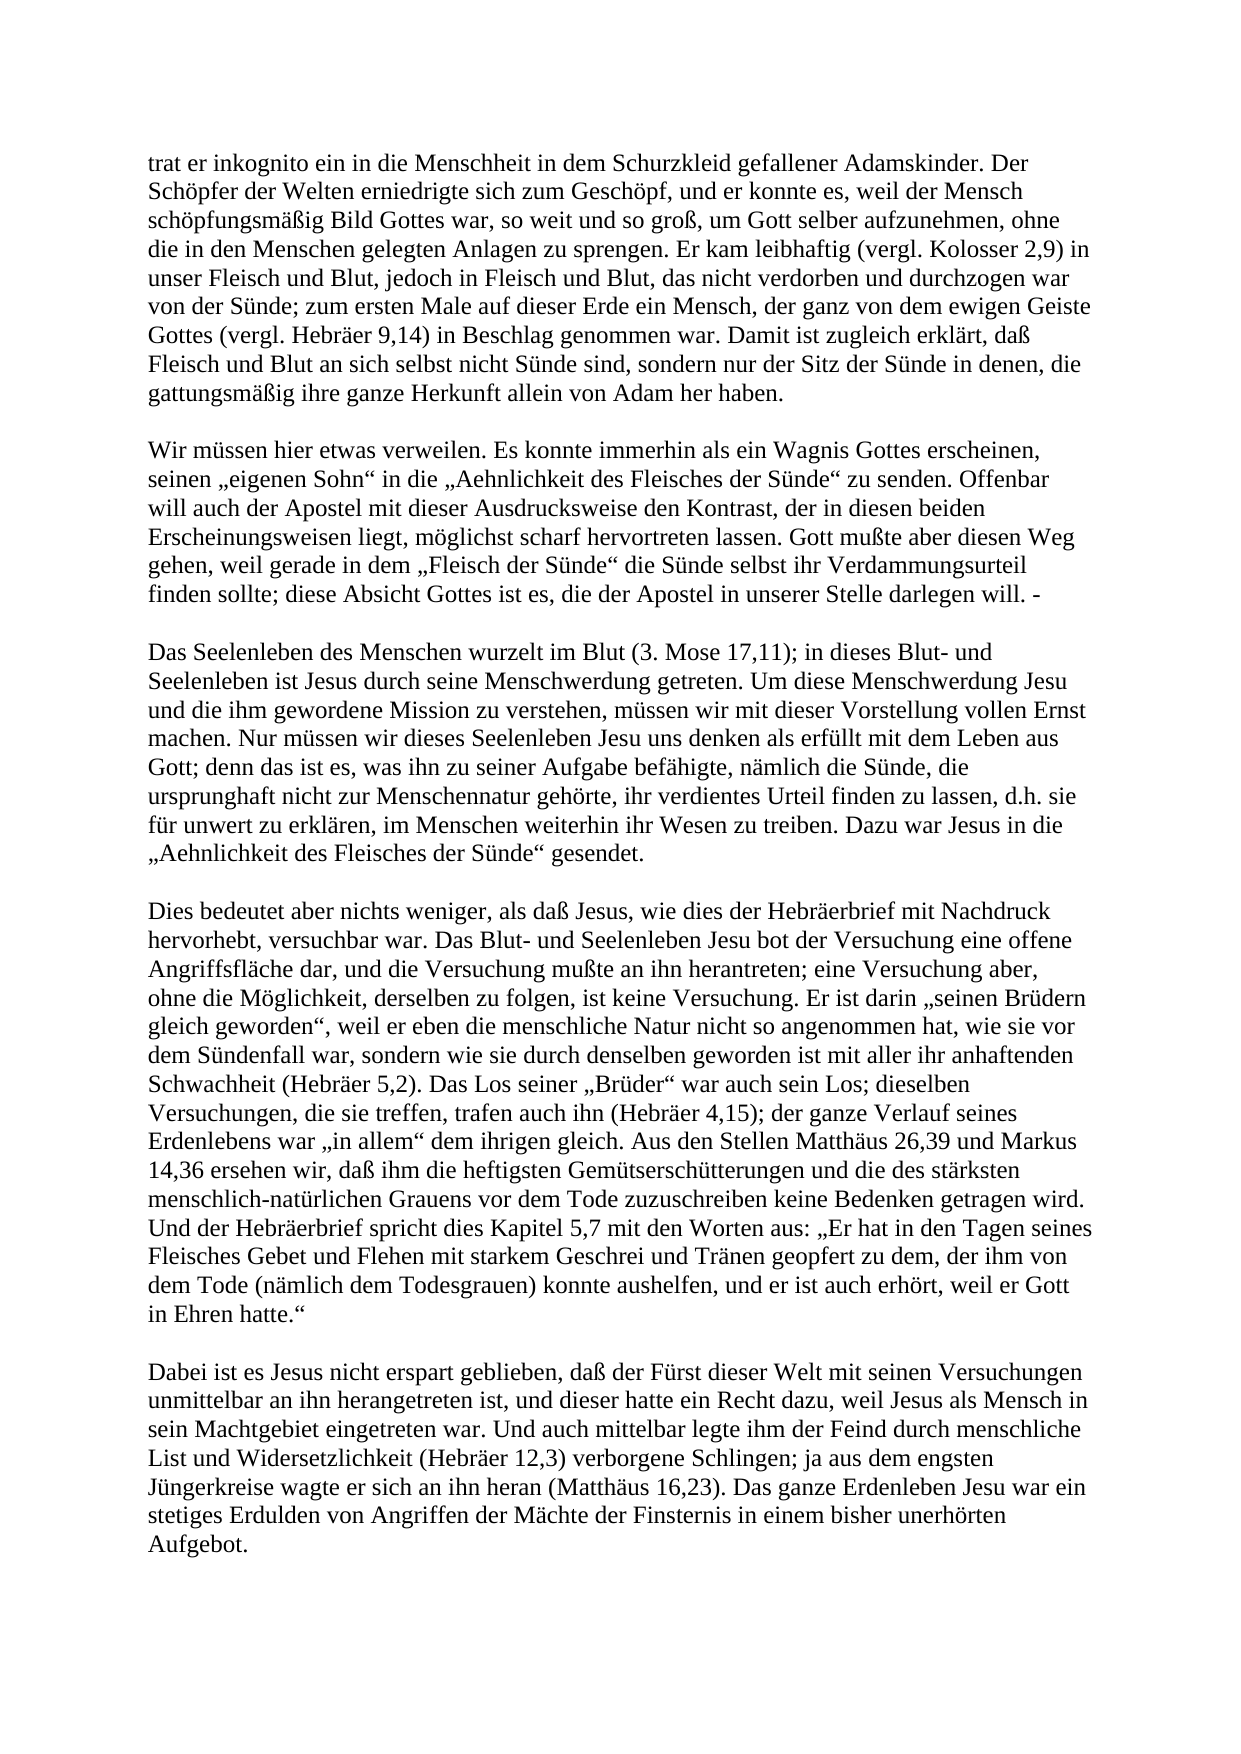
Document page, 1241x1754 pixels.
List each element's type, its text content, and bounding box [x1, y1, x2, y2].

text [148, 148, 1093, 406]
text Dabei ist es Jesus nicht erspart geblieben, daß der Fürst dieser Welt mit seinen Versuchungen unmittelbar an ihn herangetreten ist, und dieser hatte ein Recht dazu, weil Jesus als Mensch in sein Machtgebiet eingetreten war. Und auch mittelbar legte ihm der Feind durch menschliche List und Widersetzlichkeit (Hebräer 12,3) verborgene Schlingen; ja aus dem engsten Jüngerkreise wagte er sich an ihn heran (Matthäus 16,23). Das ganze Erdenleben Jesu war ein stetiges Erdulden von Angriffen der Mächte der Finsternis in einem bisher unerhörten Aufgebot. [148, 1357, 1093, 1558]
text Das Seelenleben des Menschen wurzelt im Blut (3. Mose 17,11); in dieses Blut- und Seelenleben ist Jesus durch seine Menschwerdung getreten. Um diese Menschwerdung Jesu und die ihm gewordene Mission zu verstehen, müssen wir mit dieser Vorstellung vollen Ernst machen. Nur müssen wir dieses Seelenleben Jesu uns denken als erfüllt mit dem Leben aus Gott; denn das ist es, was ihn zu seiner Aufgabe befähigte, nämlich die Sünde, die ursprunghaft nicht zur Menschennatur gehörte, ihr verdientes Urteil finden zu lassen, d.h. sie für unwert zu erklären, im Menschen weiterhin ihr Wesen zu treiben. Dazu war Jesus in die „Aehnlichkeit des Fleisches der Sünde“ gesendet. [148, 637, 1093, 867]
text Wir müssen hier etwas verweilen. Es konnte immerhin als ein Wagnis Gottes erscheinen, seinen „eigenen Sohn“ in die „Aehnlichkeit des Fleisches der Sünde“ zu senden. Offenbar will auch der Apostel mit dieser Ausdrucksweise den Kontrast, der in diesen beiden Erscheinungsweisen liegt, möglichst scharf hervortreten lassen. Gott mußte aber diesen Weg gehen, weil gerade in dem „Fleisch der Sünde“ die Sünde selbst ihr Verdammungsurteil finden sollte; diese Absicht Gottes ist es, die der Apostel in unserer Stelle darlegen will. - [148, 436, 1093, 608]
text Dies bedeutet aber nichts weniger, als daß Jesus, wie dies der Hebräerbrief mit Nachdruck hervorhebt, versuchbar war. Das Blut- und Seelenleben Jesu bot der Versuchung eine offene Angriffsfläche dar, und die Versuchung mußte an ihn herantreten; eine Versuchung aber, ohne die Möglichkeit, derselben zu folgen, ist keine Versuchung. Er ist darin „seinen Brüdern gleich geworden“, weil er eben die menschliche Natur nicht so angenommen hat, wie sie vor dem Sündenfall war, sondern wie sie durch denselben geworden ist mit aller ihr anhaftenden Schwachheit (Hebräer 5,2). Das Los seiner „Brüder“ war auch sein Los; dieselben Versuchungen, die sie treffen, trafen auch ihn (Hebräer 4,15); der ganze Verlauf seines Erdenlebens war „in allem“ dem ihrigen gleich. Aus den Stellen Matthäus 26,39 und Markus 14,36 ersehen wir, daß ihm die heftigsten Gemütserschütterungen und die des stärksten menschlich-natürlichen Grauens vor dem Tode zuzuschreiben keine Bedenken getragen wird. Und der Hebräerbrief spricht dies Kapitel 5,7 mit den Worten aus: „Er hat in den Tagen seines Fleisches Gebet und Flehen mit starkem Geschrei und Tränen geopfert zu dem, der ihm von dem Tode (nämlich dem Todesgrauen) konnte aushelfen, und er ist auch erhört, weil er Gott in Ehren hatte.“ [148, 896, 1093, 1328]
